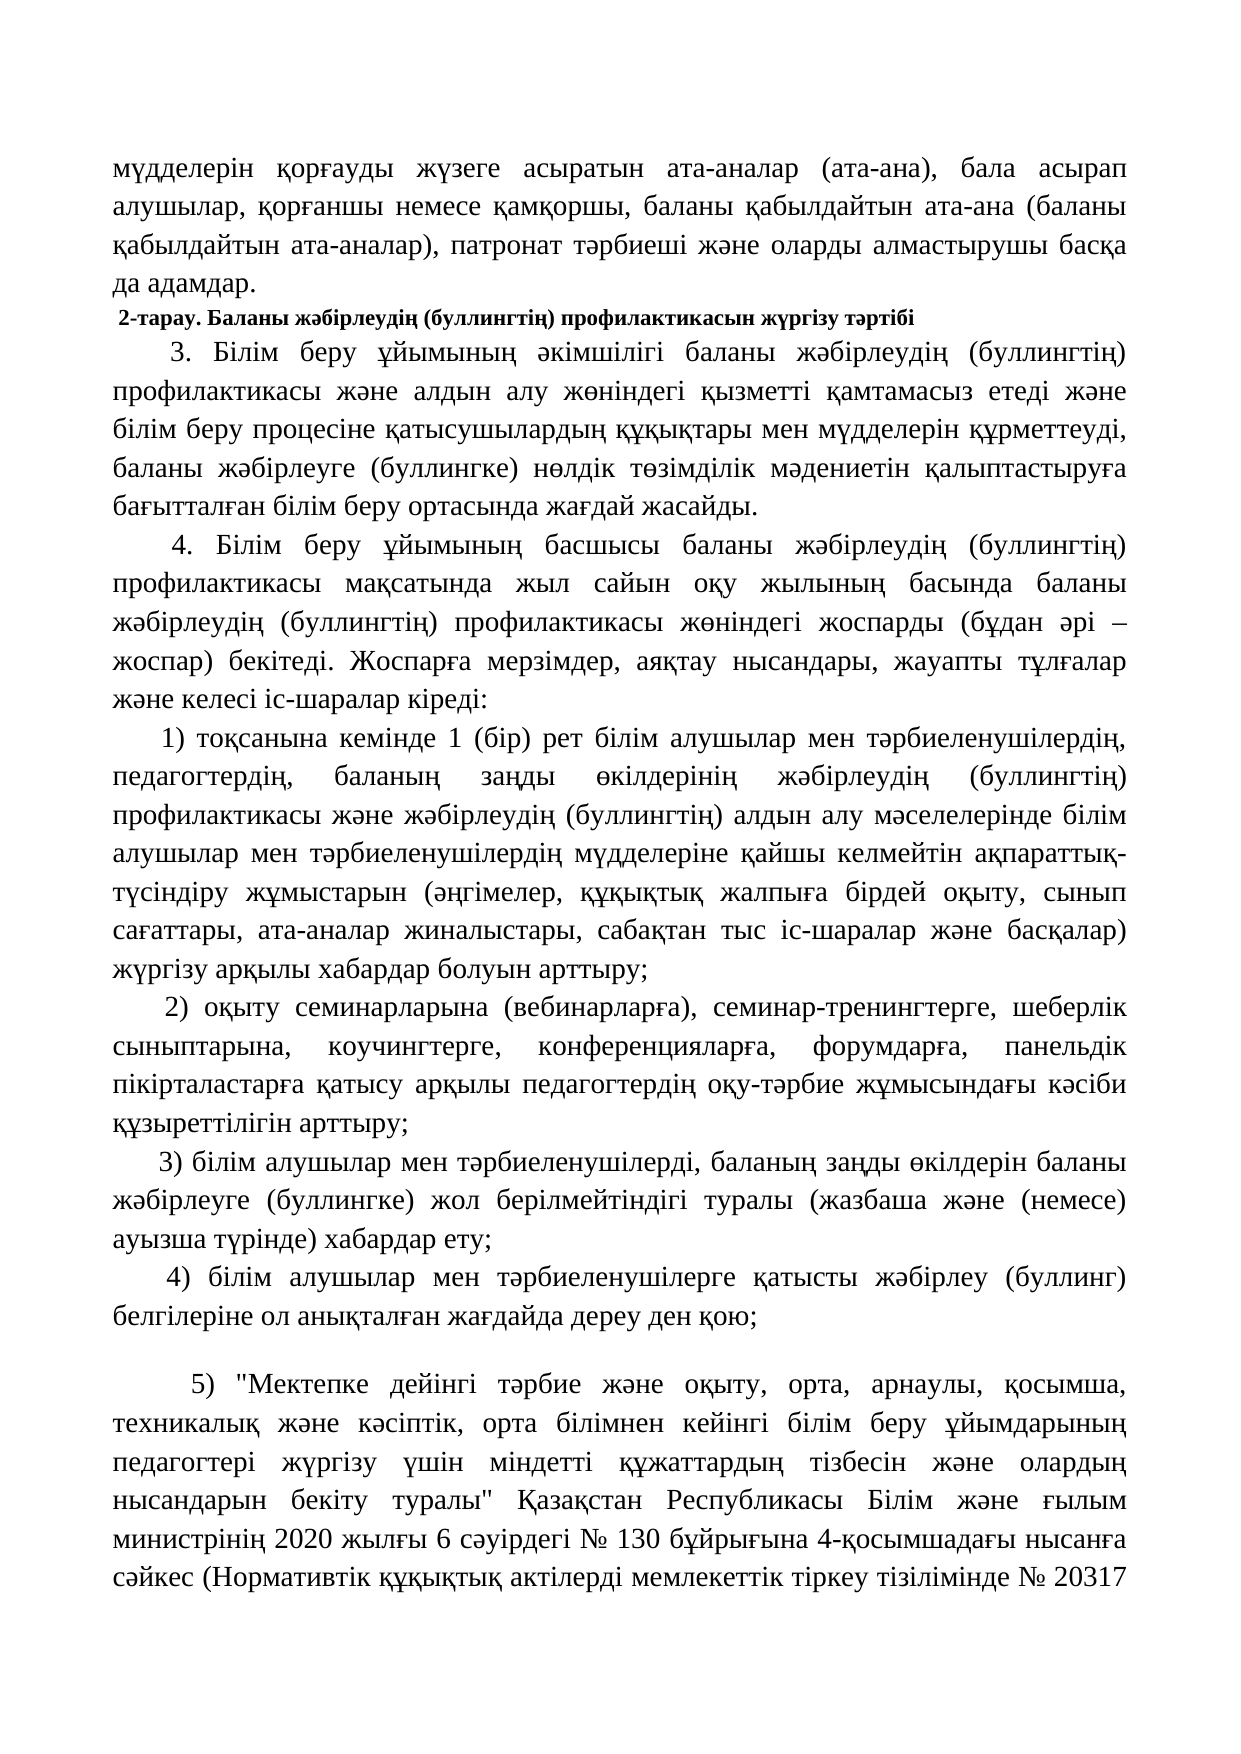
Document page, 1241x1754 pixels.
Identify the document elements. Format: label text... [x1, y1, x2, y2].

text 3) білім алушылар мен тәрбиеленушілерді, баланың заңды өкілдерін баланы жәбірлеуге (буллингке) жол берілмейтіндігі туралы (жазбаша және (немесе) ауызша түрінде) хабардар ету; [112, 1144, 1128, 1254]
text 2) оқыту семинарларына (вебинарларға), семинар-тренингтерге, шеберлік сыныптарына, коучингтерге, конференцияларға, форумдарға, панельдік пікірталастарға қатысу арқылы педагогтердің оқу-тәрбие жұмысындағы кәсіби құзыреттілігін арттыру; [112, 989, 1128, 1139]
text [112, 150, 1128, 299]
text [112, 1367, 1128, 1593]
text 1) тоқсанына кемінде 1 (бір) рет білім алушылар мен тәрбиеленушілердің, педагогтердің, баланың заңды өкілдерінің жәбірлеудің (буллингтің) профилактикасы және жәбірлеудің (буллингтің) алдын алу мәселелерінде білім алушылар мен тәрбиеленушілердің мүдделеріне қайшы келмейтін ақпараттық-түсіндіру жұмыстарын (әңгімелер, құқықтық жалпыға бірдей оқыту, сынып сағаттары, ата-аналар жиналыстары, сабақтан тыс іс-шаралар және басқалар) жүргізу арқылы хабардар болуын арттыру; [112, 720, 1128, 984]
text 3. Білім беру ұйымының әкімшілігі баланы жәбірлеудің (буллингтің) профилактикасы және алдын алу жөніндегі қызметті қамтамасыз етеді және білім беру процесіне қатысушылардың құқықтары мен мүдделерін құрметтеуді, баланы жәбірлеуге (буллингке) нөлдік төзімділік мәдениетін қалыптастыруға бағытталған білім беру ортасында жағдай жасайды. [112, 334, 1128, 522]
text 4) білім алушылар мен тәрбиеленушілерге қатысты жәбірлеу (буллинг) белгілеріне ол анықталған жағдайда дереу ден қою; [112, 1259, 1128, 1331]
text 4. Білім беру ұйымының басшысы баланы жәбірлеудің (буллингтің) профилактикасы мақсатында жыл сайын оқу жылының басында баланы жәбірлеудің (буллингтің) профилактикасы жөніндегі жоспарды (бұдан әрі – жоспар) бекітеді. Жоспарға мерзімдер, аяқтау нысандары, жауапты тұлғалар және келесі іс-шаралар кіреді: [112, 527, 1128, 715]
text 2-тарау. Баланы жәбірлеудің (буллингтің) профилактикасын жүргізу тәртібі [112, 304, 1128, 331]
